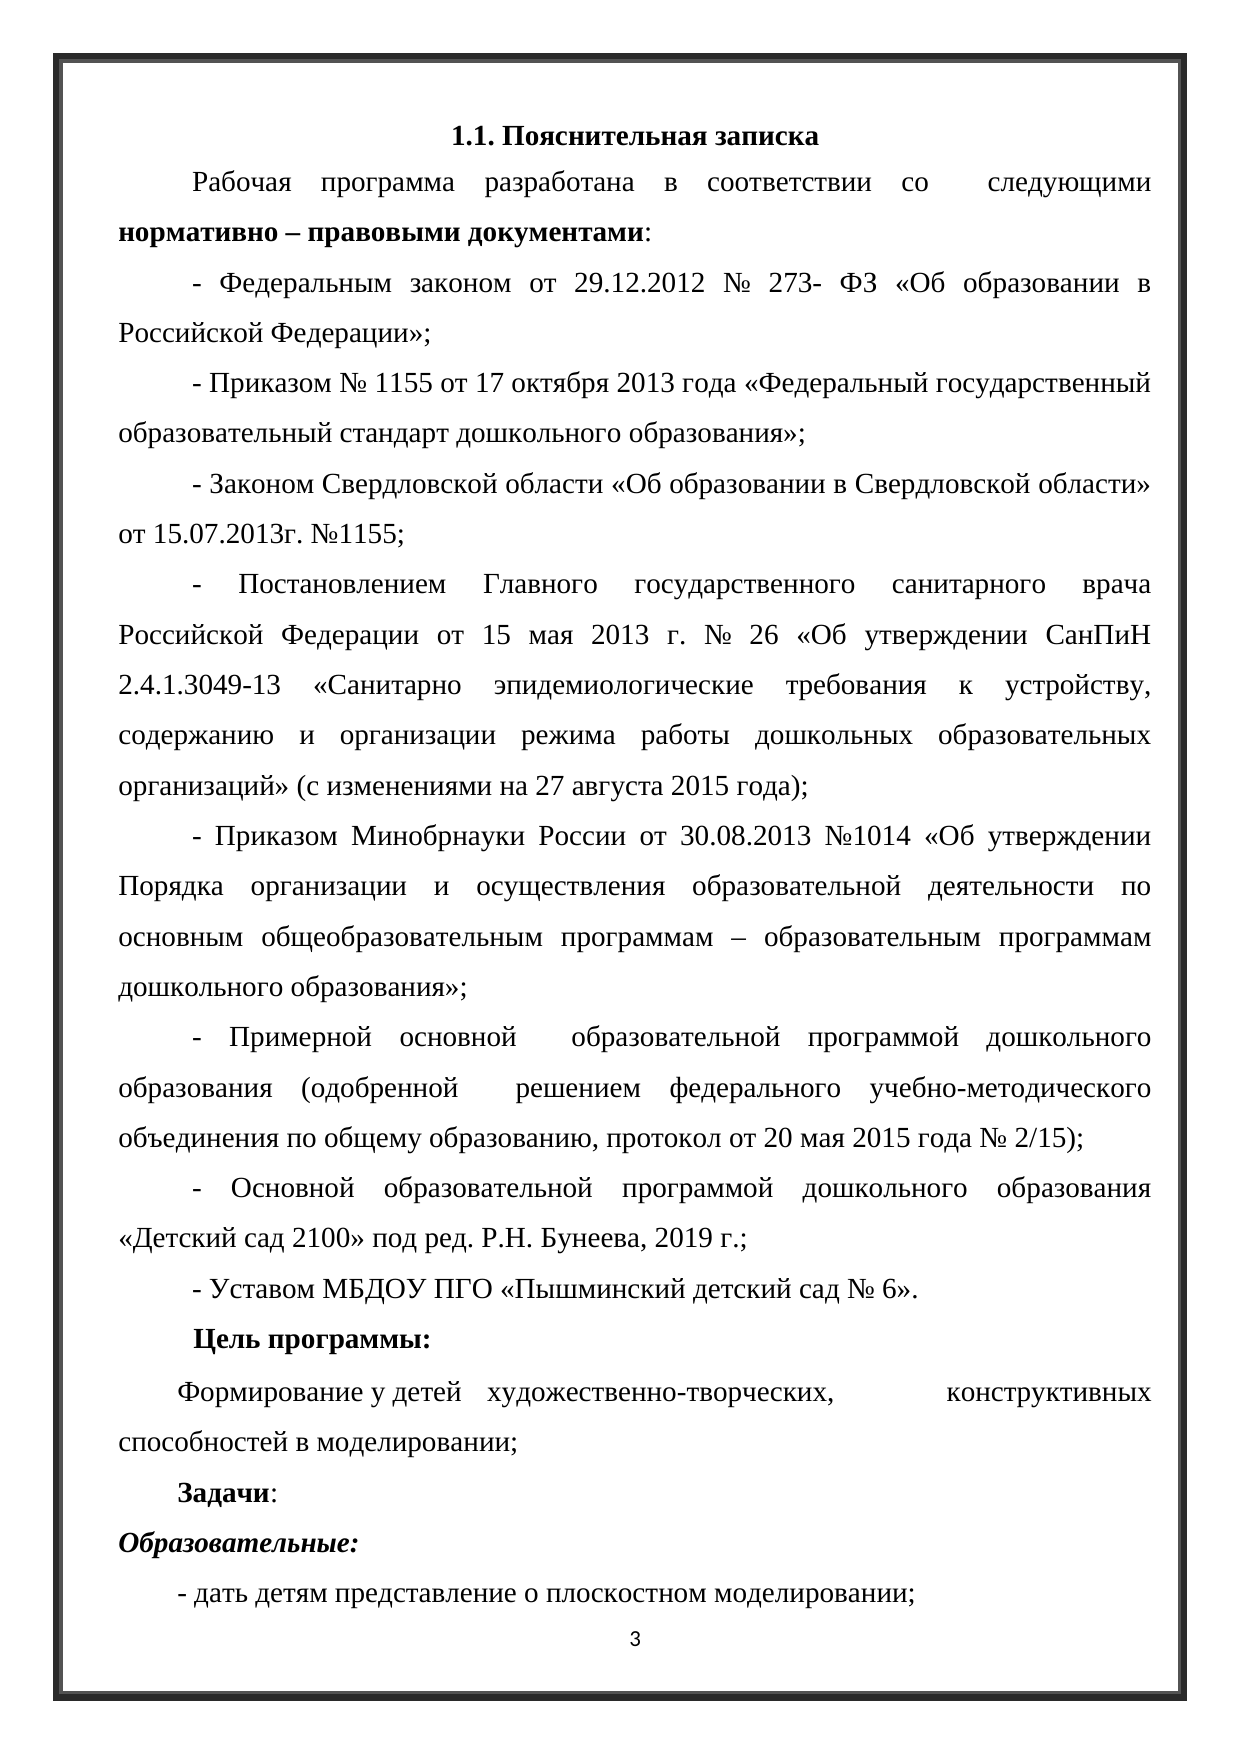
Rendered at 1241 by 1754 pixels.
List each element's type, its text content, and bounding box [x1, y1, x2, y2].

text - Примерной основной образовательной программой дошкольного образования (одобренной решением федерального учебно-методического объединения по общему образованию, протокол от 20 мая 2015 года № 2/15); [118, 1019, 1152, 1153]
text - Законом Свердловской области «Об образовании в Свердловской области» от 15.07.2013г. №1155; [118, 466, 1152, 550]
text Формирование у детей художественно-творческих, конструктивных способностей в моделировании; [118, 1374, 1152, 1458]
text - Приказом № 1155 от 17 октября 2013 года «Федеральный государственный образовательный стандарт дошкольного образования»; [118, 365, 1152, 449]
text Рабочая программа разработана в соответствии со следующими нормативно – правовыми документами: [118, 164, 1152, 248]
text - Уставом МБДОУ ПГО «Пышминский детский сад № 6». [118, 1271, 1152, 1304]
text - Постановлением Главного государственного санитарного врача Российской Федерации от 15 мая 2013 г. № 26 «Об утверждении СанПиН 2.4.1.3049-13 «Санитарно эпидемиологические требования к устройству, содержанию и организации режима работы дошкольных образовательных организаций» (с изменениями на 27 августа 2015 года); [118, 567, 1152, 801]
text - Федеральным законом от 29.12.2012 № 273- ФЗ «Об образовании в Российской Федерации»; [118, 265, 1152, 348]
text - дать детям представление о плоскостном моделировании; [118, 1575, 1152, 1609]
text 1.1. Пояснительная записка [118, 118, 1152, 152]
text Задачи: [118, 1475, 1152, 1508]
text - Приказом Минобрнауки России от 30.08.2013 №1014 «Об утверждении Порядка организации и осуществления образовательной деятельности по основным общеобразовательным программам – образовательным программам дошкольного образования»; [118, 818, 1152, 1003]
text Образовательные: [118, 1525, 1152, 1558]
text - Основной образовательной программой дошкольного образования «Детский сад 2100» под ред. Р.Н. Бунеева, 2019 г.; [118, 1170, 1152, 1254]
list Цель программы: [193, 1321, 1152, 1355]
